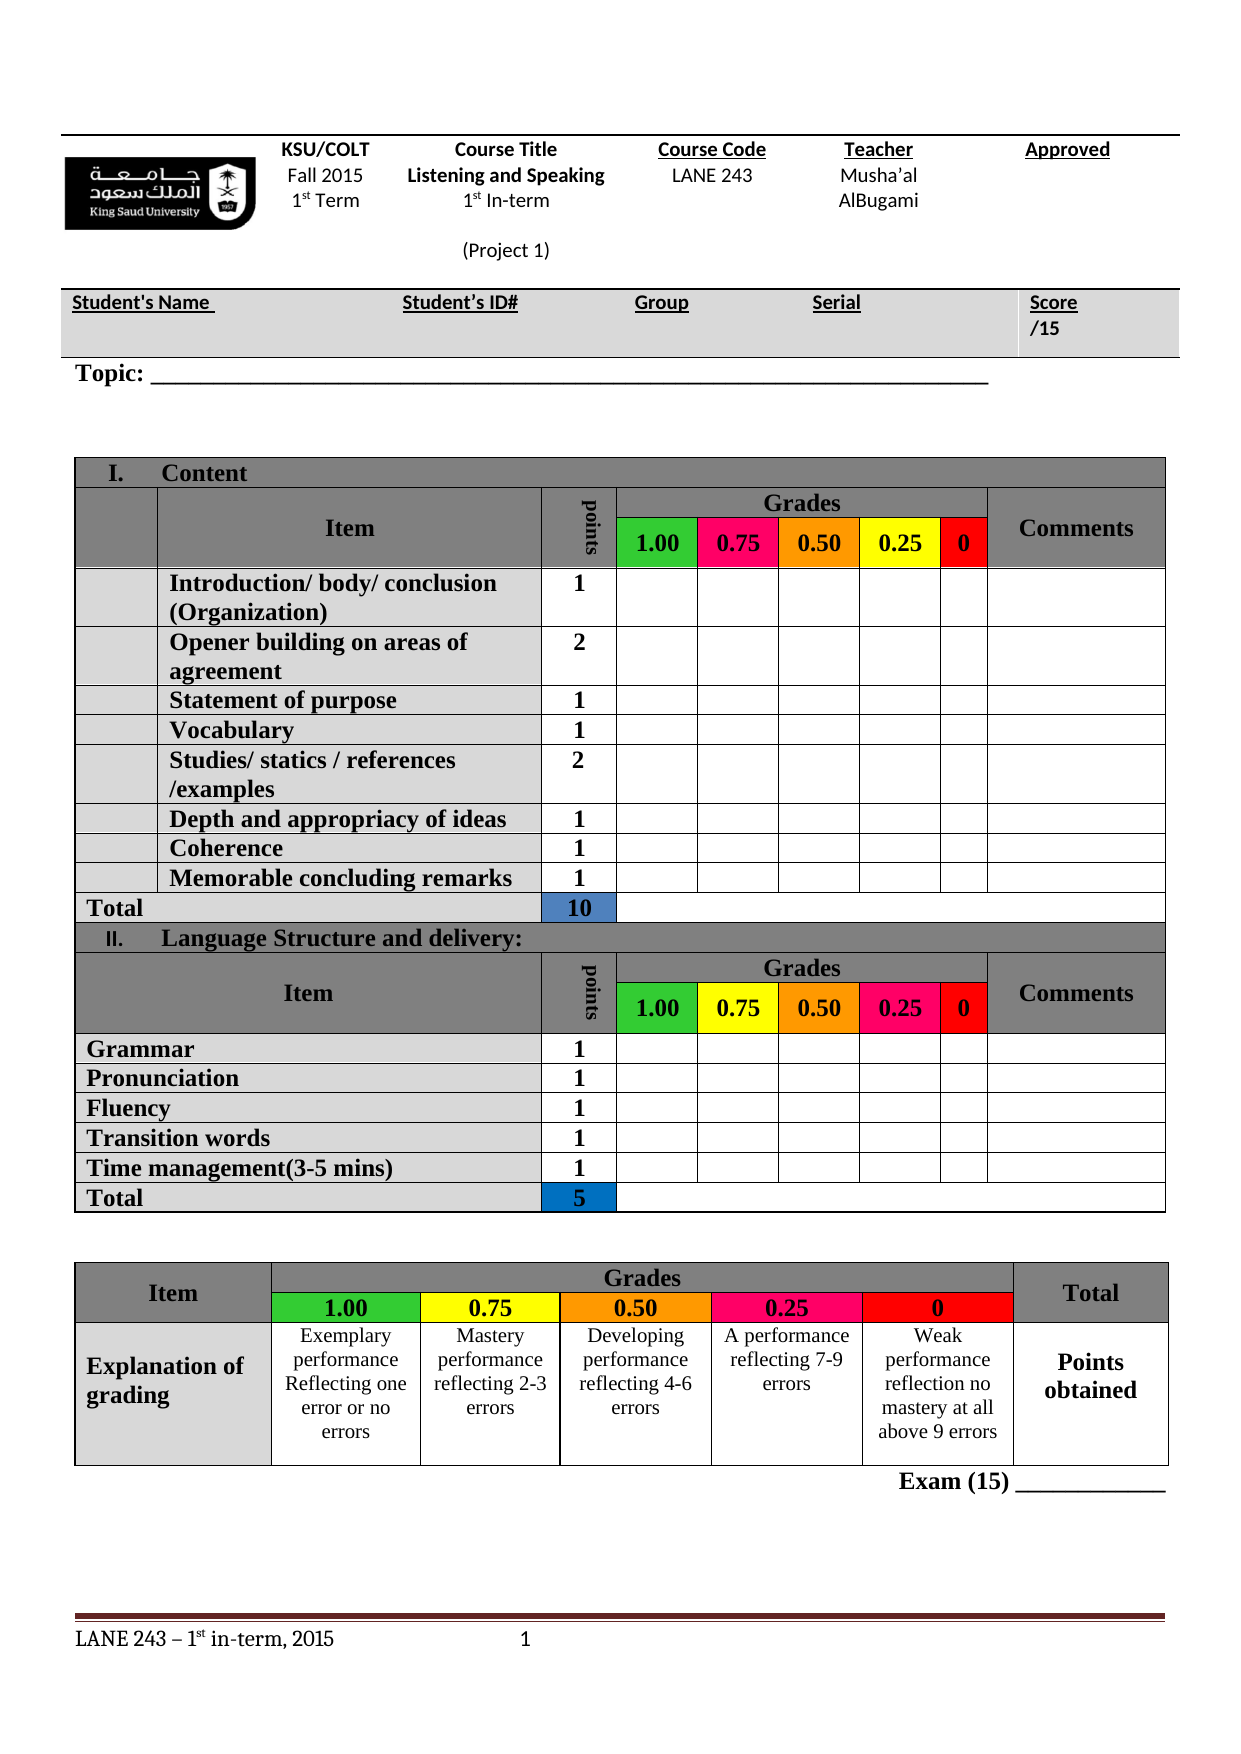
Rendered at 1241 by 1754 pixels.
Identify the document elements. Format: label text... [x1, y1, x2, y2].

table_cell [941, 804, 987, 832]
table_cell Statement of purpose [158, 686, 541, 714]
table_cell Item [158, 488, 541, 567]
table_cell [860, 863, 940, 892]
table_cell [779, 715, 859, 744]
table_header Approved [956, 136, 1179, 287]
table_cell [860, 569, 940, 626]
table_cell Studies/ statics / references /examples [158, 745, 541, 803]
table_cell [698, 1093, 778, 1122]
table_cell 0.75 [698, 983, 778, 1033]
table_cell [988, 1153, 1165, 1182]
table_cell [988, 1034, 1165, 1062]
table_cell [617, 686, 697, 714]
table_cell Points obtained [1014, 1323, 1168, 1465]
table_cell [76, 834, 157, 862]
table_cell [617, 1183, 1165, 1211]
table_cell [76, 569, 157, 626]
table_cell [617, 804, 697, 832]
table_cell [941, 1153, 987, 1182]
table_cell [76, 686, 157, 714]
table_cell [860, 1034, 940, 1062]
table_cell 5 [542, 1183, 616, 1211]
table_cell [698, 569, 778, 626]
table_cell [988, 863, 1165, 892]
table_cell [779, 834, 859, 862]
table_cell [860, 715, 940, 744]
table_cell [860, 1093, 940, 1122]
table_cell [779, 686, 859, 714]
table_header Content [76, 458, 1165, 487]
table_header Item [76, 1263, 271, 1322]
table_cell 0.50 [779, 983, 859, 1033]
table_cell [988, 569, 1165, 626]
table_cell [698, 1153, 778, 1182]
table_cell Grades [617, 953, 987, 982]
table_cell [698, 1034, 778, 1062]
table_cell [698, 834, 778, 862]
table_cell A performance reflecting 7-9 errors [712, 1323, 862, 1465]
table_cell [941, 1034, 987, 1062]
table_cell [779, 1153, 859, 1182]
table_cell [76, 863, 157, 892]
table_cell [941, 1064, 987, 1092]
table_cell 1 [542, 1093, 616, 1122]
table_cell [779, 1123, 859, 1152]
table_cell [76, 488, 157, 567]
table_cell [860, 1123, 940, 1152]
table_cell Grades [617, 488, 987, 517]
table_cell Pronunciation [76, 1064, 541, 1092]
table_cell 2 [542, 627, 616, 684]
table_cell points [542, 953, 616, 1033]
table_cell 10 [542, 893, 616, 922]
table_cell [860, 627, 940, 684]
table_cell Comments [988, 953, 1165, 1033]
table_cell Time management(3-5 mins) [76, 1153, 541, 1182]
table_cell 1 [542, 863, 616, 892]
table_cell 1 [542, 1034, 616, 1062]
text Topic: ___________________________________________________________________ [75, 358, 1165, 387]
table_cell [698, 1064, 778, 1092]
table_cell Student's Name Student’s ID# [61, 290, 623, 357]
table_cell Developing performance reflecting 4-6 errors [561, 1323, 711, 1465]
table_cell [698, 715, 778, 744]
table_cell [860, 686, 940, 714]
table_cell 0.75 [421, 1293, 559, 1322]
table_cell [76, 804, 157, 832]
table_cell [698, 745, 778, 803]
table_cell [779, 569, 859, 626]
table_cell [988, 834, 1165, 862]
table_cell [860, 804, 940, 832]
table_header Grades [272, 1263, 1013, 1292]
table_cell [698, 804, 778, 832]
table_cell [941, 834, 987, 862]
table_cell 1 [542, 1123, 616, 1152]
table_cell Group [623, 290, 801, 357]
table_cell Item [76, 953, 541, 1033]
table_cell [617, 1093, 697, 1122]
table_cell 1.00 [272, 1293, 420, 1322]
table_cell 2 [542, 745, 616, 803]
table_cell [779, 1034, 859, 1062]
table_header Teacher Musha’al AlBugami [801, 136, 956, 287]
table_cell [779, 627, 859, 684]
table_cell [988, 1064, 1165, 1092]
table_cell Total [76, 1183, 541, 1211]
table_cell Mastery performance reflecting 2-3 errors [421, 1323, 559, 1465]
table_cell [698, 627, 778, 684]
table_cell [617, 1034, 697, 1062]
table_cell [76, 627, 157, 684]
table_cell [698, 1123, 778, 1152]
table_cell [941, 627, 987, 684]
table_cell Comments [988, 488, 1165, 567]
table_cell [617, 1153, 697, 1182]
text Exam (15) ____________ [75, 1466, 1165, 1495]
table_cell 0.25 [860, 518, 940, 567]
table_cell Opener building on areas of agreement [158, 627, 541, 684]
table_cell [988, 745, 1165, 803]
table_cell [617, 1064, 697, 1092]
table_cell [988, 627, 1165, 684]
table_cell [988, 804, 1165, 832]
table_cell Grammar [76, 1034, 541, 1062]
table_cell [941, 863, 987, 892]
table_cell 1.00 [617, 518, 697, 567]
table_cell [941, 686, 987, 714]
table_cell [860, 834, 940, 862]
table_cell [617, 745, 697, 803]
table_cell [779, 1093, 859, 1122]
table_cell Vocabulary [158, 715, 541, 744]
table_cell 0.50 [561, 1293, 711, 1322]
table_header [61, 136, 262, 287]
table_cell 1 [542, 686, 616, 714]
table_cell [617, 569, 697, 626]
table_cell [860, 745, 940, 803]
table_cell Exemplary performance Reflecting one error or no errors [272, 1323, 420, 1465]
table_cell Fluency [76, 1093, 541, 1122]
table_cell [76, 745, 157, 803]
table_cell [617, 627, 697, 684]
table_cell Serial [801, 290, 1018, 357]
table_cell [779, 863, 859, 892]
table_cell 1 [542, 715, 616, 744]
table_cell [617, 1123, 697, 1152]
table_cell 0 [863, 1293, 1013, 1322]
table_header Course Code LANE 243 [623, 136, 801, 287]
table_cell 1 [542, 804, 616, 832]
table_cell points [542, 488, 616, 567]
table_cell [988, 1093, 1165, 1122]
table_cell Coherence [158, 834, 541, 862]
table_header Course Title Listening and Speaking 1st In-term (Project 1) [389, 136, 623, 287]
table_cell [76, 715, 157, 744]
table_cell [698, 686, 778, 714]
table_cell [941, 745, 987, 803]
table_cell 0.50 [779, 518, 859, 567]
table_cell 0.75 [698, 518, 778, 567]
table_cell Total [76, 893, 541, 922]
table_cell 0 [941, 518, 987, 567]
table_cell [860, 1064, 940, 1092]
table_cell [617, 715, 697, 744]
table_cell [988, 686, 1165, 714]
table_cell Score /15 [1019, 290, 1179, 357]
table_cell 1 [542, 834, 616, 862]
table_cell 1 [542, 1064, 616, 1092]
table_cell [941, 1093, 987, 1122]
table_cell Depth and appropriacy of ideas [158, 804, 541, 832]
table_cell [941, 715, 987, 744]
table_cell [941, 1123, 987, 1152]
table_cell [617, 863, 697, 892]
table_header KSU/COLT Fall 2015 1st Term [262, 136, 389, 287]
table_header Total [1014, 1263, 1168, 1322]
table_cell 0.25 [712, 1293, 862, 1322]
table_cell [698, 863, 778, 892]
table_cell 1 [542, 569, 616, 626]
table_cell Introduction/ body/ conclusion (Organization) [158, 569, 541, 626]
table_cell [988, 1123, 1165, 1152]
table_cell [941, 569, 987, 626]
picture [60, 151, 259, 234]
table_cell [617, 893, 1165, 922]
table_cell [779, 745, 859, 803]
table_cell Transition words [76, 1123, 541, 1152]
table_cell Explanation of grading [76, 1323, 271, 1465]
table_cell [779, 804, 859, 832]
table_cell 1.00 [617, 983, 697, 1033]
table_cell [779, 1064, 859, 1092]
table_cell [617, 834, 697, 862]
table_cell 1 [542, 1153, 616, 1182]
table_cell 0 [941, 983, 987, 1033]
table_cell [988, 715, 1165, 744]
table_cell Memorable concluding remarks [158, 863, 541, 892]
table_cell [860, 1153, 940, 1182]
table_cell Weak performance reflection no mastery at all above 9 errors [863, 1323, 1013, 1465]
table_cell Language Structure and delivery: [76, 923, 1165, 952]
table_cell 0.25 [860, 983, 940, 1033]
